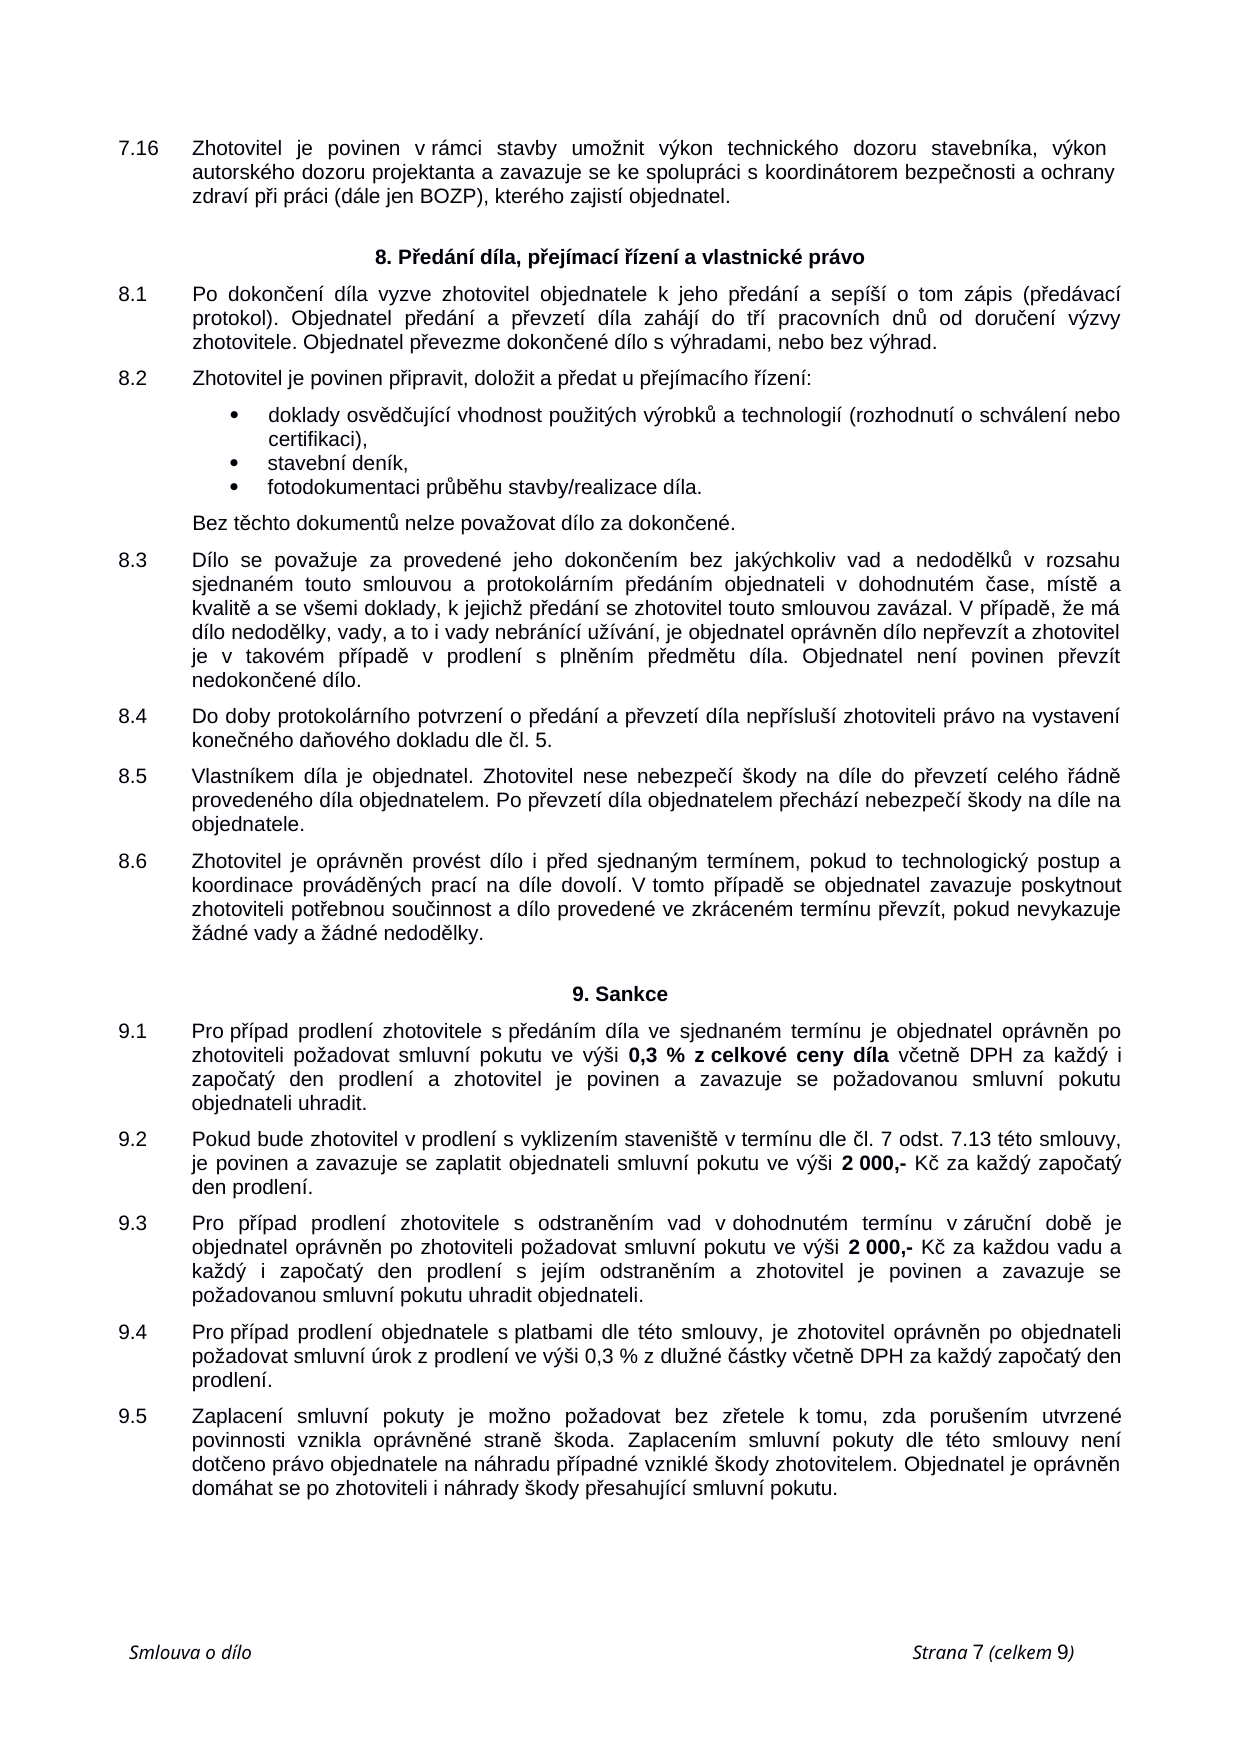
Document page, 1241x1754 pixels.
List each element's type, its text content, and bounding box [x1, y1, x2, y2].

list fotodokumentaci průběhu stavby/realizace díla. [230, 474, 1122, 499]
list doklady osvědčující vhodnost použitých výrobků a technologií (rozhodnutí o schválení nebo certifikaci), [231, 402, 1122, 451]
text 8.5 Vlastníkem díla je objednatel. Zhotovitel nese nebezpečí škody na díle do převzetí celého řádně provedeného díla objednatelem. Po převzetí díla objednatelem přechází nebezpečí škody na díle na objednatele. [118, 764, 1122, 836]
text 9.3 Pro případ prodlení zhotovitele s odstraněním vad v dohodnutém termínu v záruční době je objednatel oprávněn po zhotoviteli požadovat smluvní pokutu ve výši 2 000,- Kč za každou vadu a každý i započatý den prodlení s jejím odstraněním a zhotovitel je povinen a zavazuje se požadovanou smluvní pokutu uhradit objednateli. [118, 1211, 1122, 1307]
text 8.4 Do doby protokolárního potvrzení o předání a převzetí díla nepřísluší zhotoviteli právo na vystavení konečného daňového dokladu dle čl. 5. [118, 704, 1122, 752]
text Bez těchto dokumentů nelze považovat dílo za dokončené. [192, 511, 1122, 535]
text 8. Předání díla, přejímací řízení a vlastnické právo [118, 245, 1122, 269]
text 9.5 Zaplacení smluvní pokuty je možno požadovat bez zřetele k tomu, zda porušením utvrzené povinnosti vznikla oprávněné straně škoda. Zaplacením smluvní pokuty dle této smlouvy není dotčeno právo objednatele na náhradu případné vzniklé škody zhotovitelem. Objednatel je oprávněn domáhat se po zhotoviteli i náhrady škody přesahující smluvní pokutu. [118, 1404, 1122, 1500]
text 8.6 Zhotovitel je oprávněn provést dílo i před sjednaným termínem, pokud to technologický postup a koordinace prováděných prací na díle dovolí. V tomto případě se objednatel zavazuje poskytnout zhotoviteli potřebnou součinnost a dílo provedené ve zkráceném termínu převzít, pokud nevykazuje žádné vady a žádné nedodělky. [118, 849, 1122, 944]
list Po dokončení díla vyzve zhotovitel objednatele k jeho předání a sepíší o tom zápis (předávací protokol). Objednatel předání a převzetí díla zahájí do tří pracovních dnů od doručení výzvy zhotovitele. Objednatel převezme dokončené dílo s výhradami, nebo bez výhrad. [118, 282, 1122, 353]
text 9.4 Pro případ prodlení objednatele s platbami dle této smlouvy, je zhotovitel oprávněn po objednateli požadovat smluvní úrok z prodlení ve výši 0,3 % z dlužné částky včetně DPH za každý započatý den prodlení. [118, 1319, 1122, 1391]
text 9.2 Pokud bude zhotovitel v prodlení s vyklizením staveniště v termínu dle čl. 7 odst. 7.13 této smlouvy, je povinen a zavazuje se zaplatit objednateli smluvní pokutu ve výši 2 000,- Kč za každý započatý den prodlení. [118, 1127, 1122, 1199]
text 9.1 Pro případ prodlení zhotovitele s předáním díla ve sjednaném termínu je objednatel oprávněn po zhotoviteli požadovat smluvní pokutu ve výši 0,3 % z celkové ceny díla včetně DPH za každý i započatý den prodlení a zhotovitel je povinen a zavazuje se požadovanou smluvní pokutu objednateli uhradit. [118, 1018, 1122, 1114]
text 8.3 Dílo se považuje za provedené jeho dokončením bez jakýchkoliv vad a nedodělků v rozsahu sjednaném touto smlouvou a protokolárním předáním objednateli v dohodnutém čase, místě a kvalitě a se všemi doklady, k jejichž předání se zhotovitel touto smlouvou zavázal. V případě, že má dílo nedodělky, vady, a to i vady nebránící užívání, je objednatel oprávněn dílo nepřevzít a zhotovitel je v takovém případě v prodlení s plněním předmětu díla. Objednatel není povinen převzít nedokončené dílo. [118, 548, 1122, 691]
text 9. Sankce [118, 982, 1122, 1006]
text 8.2 Zhotovitel je povinen připravit, doložit a předat u přejímacího řízení: [118, 366, 1122, 390]
text 7.16 Zhotovitel je povinen v rámci stavby umožnit výkon technického dozoru stavebníka, výkon autorského dozoru projektanta a zavazuje se ke spolupráci s koordinátorem bezpečnosti a ochrany zdraví při práci (dále jen BOZP), kterého zajistí objednatel. [118, 136, 1122, 208]
list stavební deník, [230, 451, 1122, 474]
